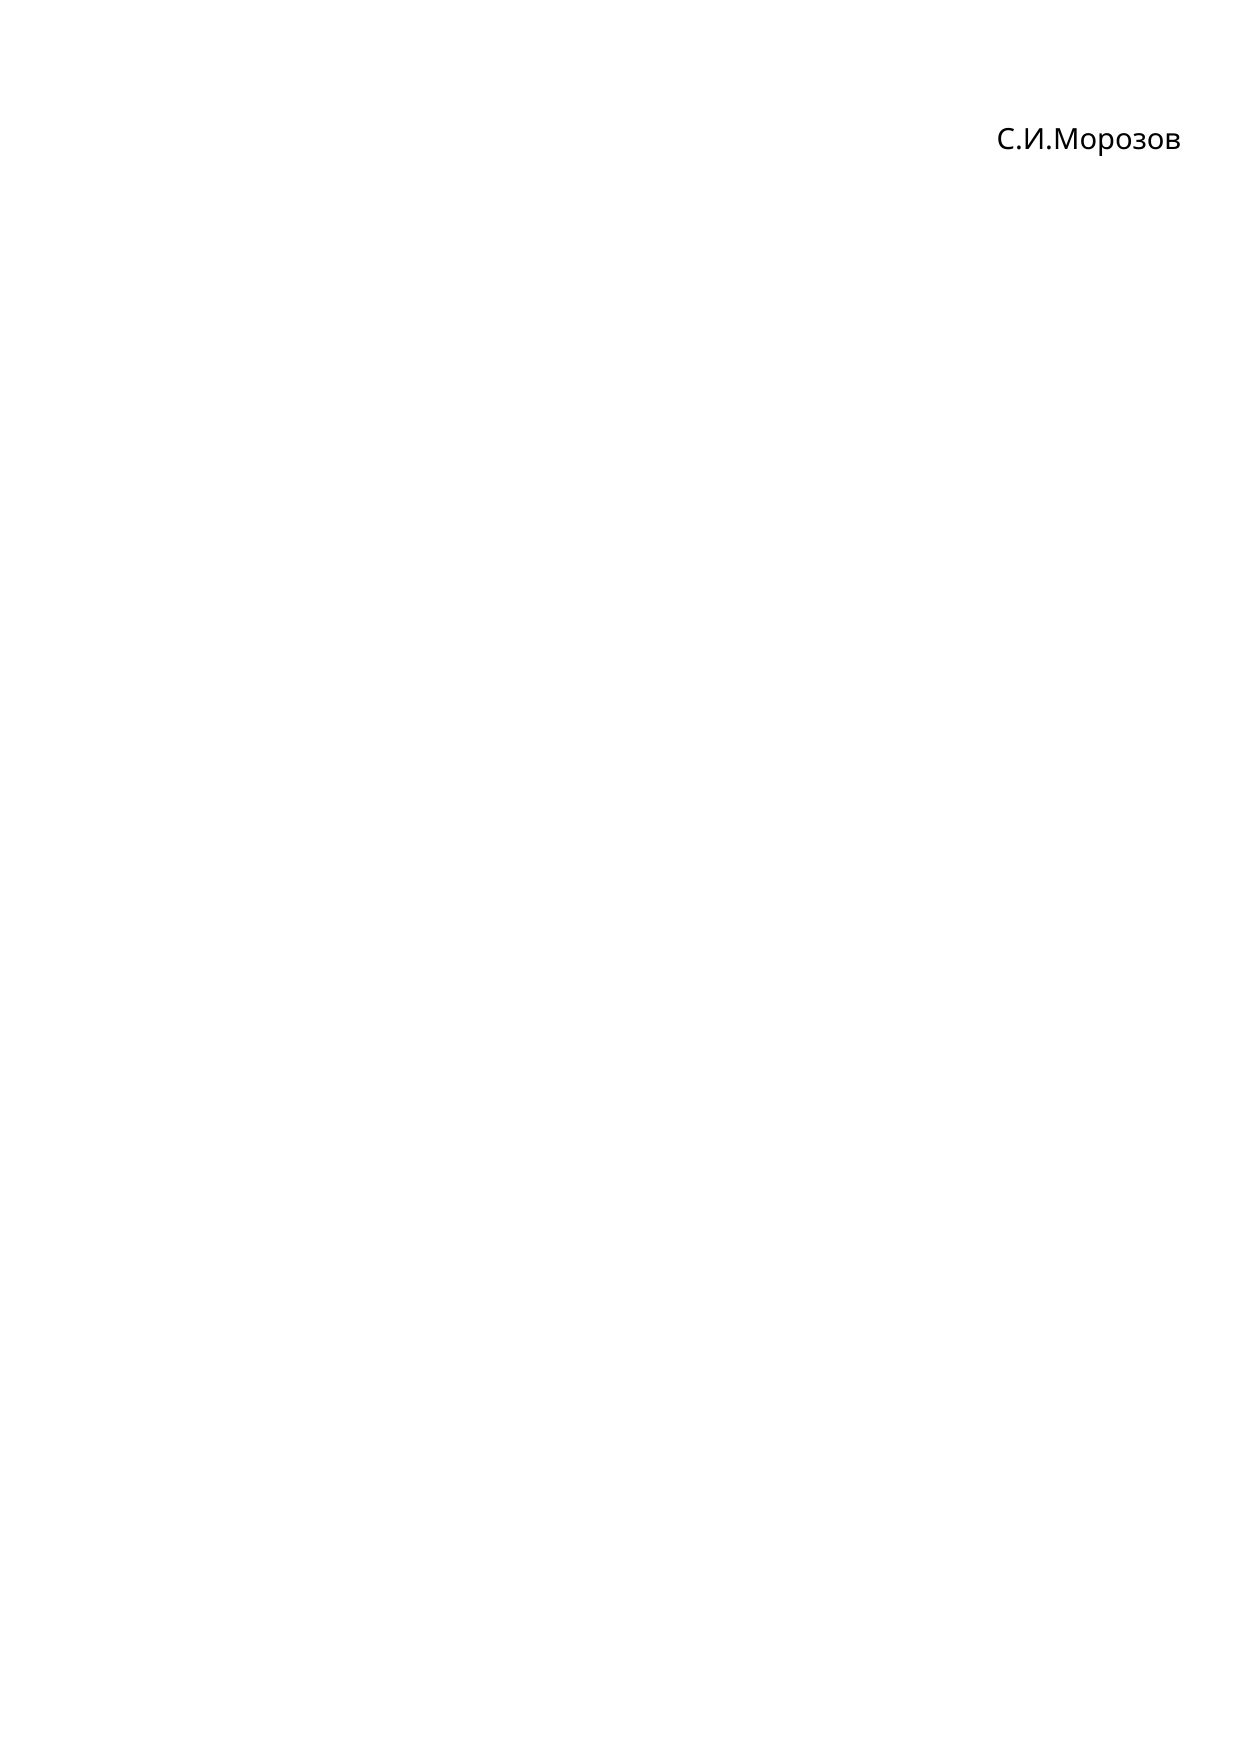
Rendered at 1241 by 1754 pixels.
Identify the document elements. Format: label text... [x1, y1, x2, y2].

text С.И.Морозов [177, 118, 1181, 158]
